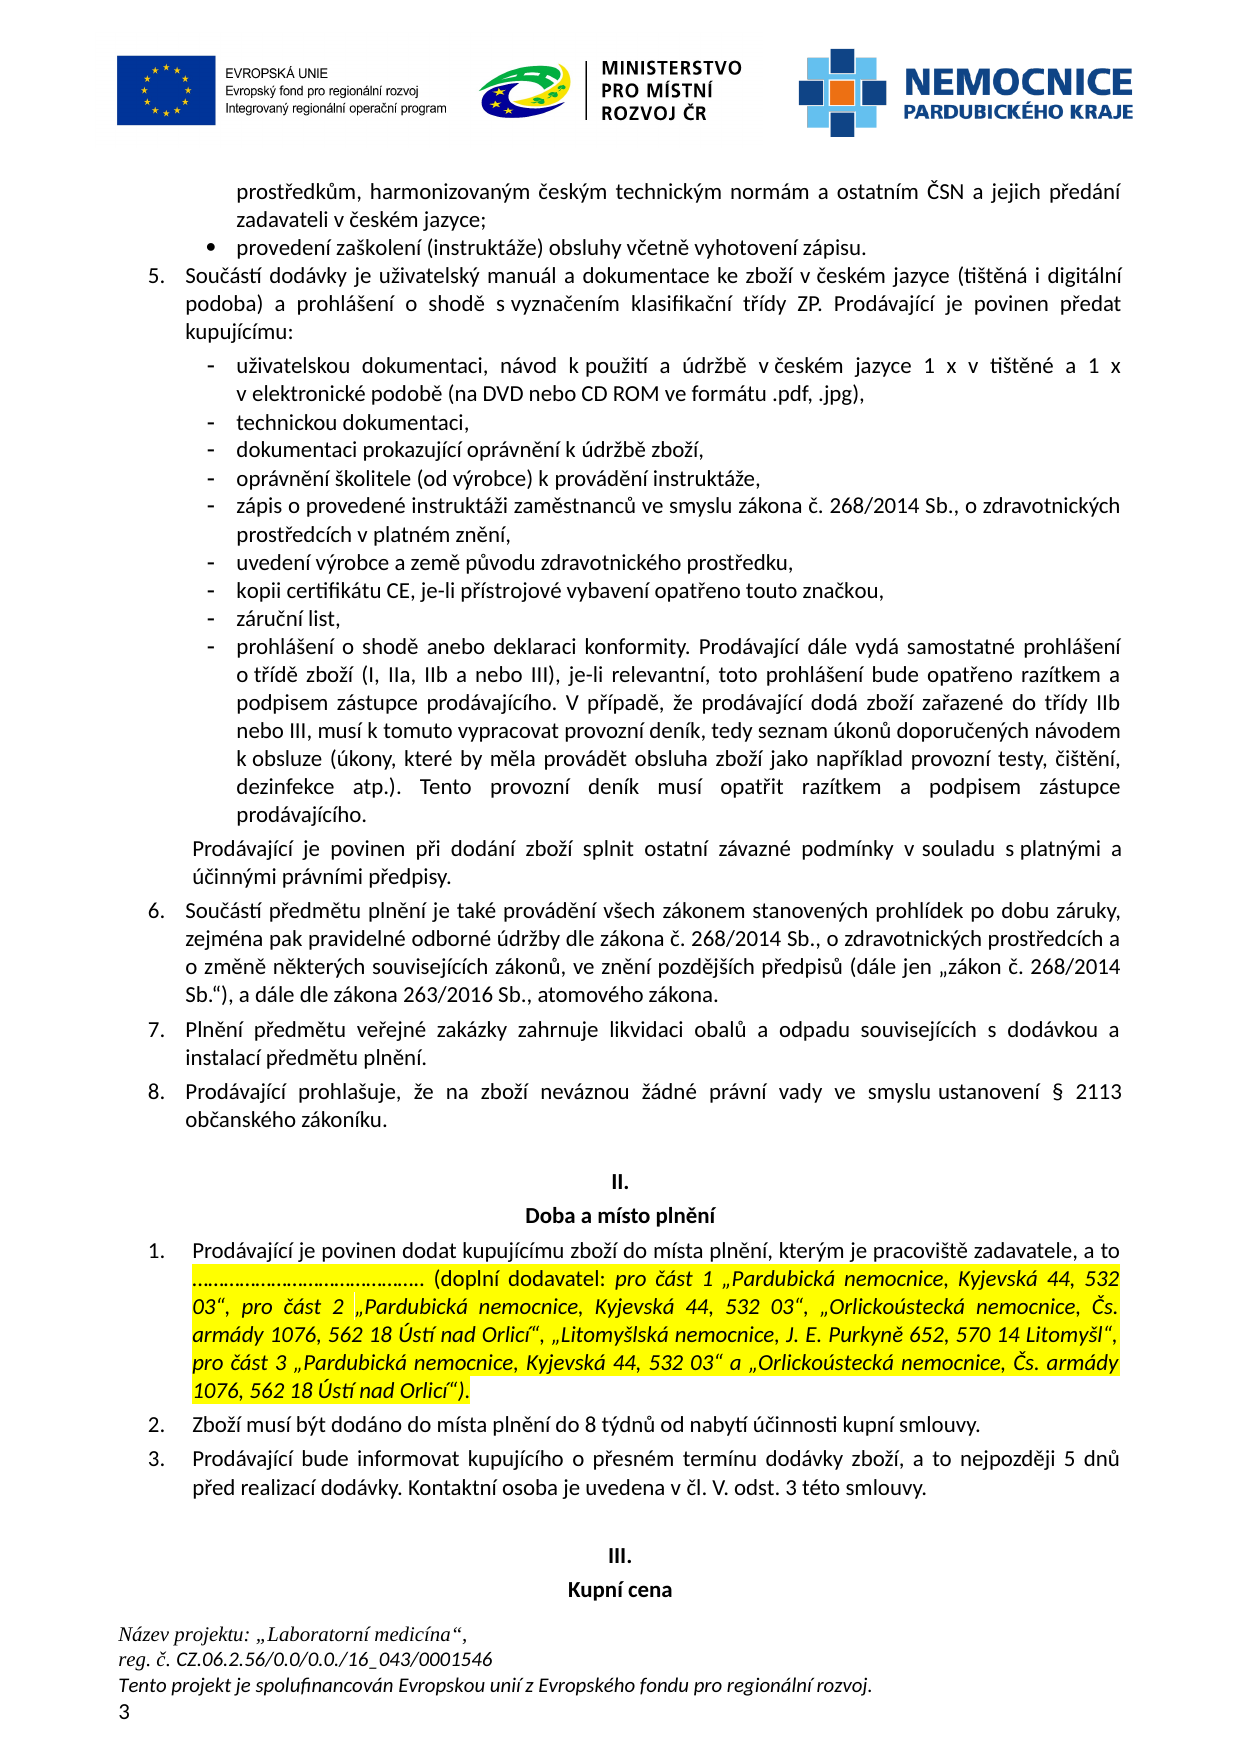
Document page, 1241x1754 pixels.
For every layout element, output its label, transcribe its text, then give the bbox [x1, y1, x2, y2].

list provedení zaškolení (instruktáže) obsluhy včetně vyhotovení zápisu. [207, 233, 1122, 261]
list uživatelskou dokumentaci, návod k použití a údržbě v českém jazyce 1 x v tištěné a 1 x v elektronické podobě (na DVD nebo CD ROM ve formátu .pdf, .jpg), [207, 352, 1122, 408]
list Prodávající prohlašuje, že na zboží neváznou žádné právní vady ve smyslu ustanovení § 2113 občanského zákoníku. [148, 1077, 1122, 1133]
picture [95, 32, 763, 148]
list dokumentaci prokazující oprávnění k údržbě zboží, [207, 436, 1122, 464]
list záruční list, [207, 604, 1122, 632]
list kopii certifikátu CE, je-li přístrojové vybavení opatřeno touto značkou, [207, 576, 1122, 604]
list Plnění předmětu veřejné zakázky zahrnuje likvidaci obalů a odpadu souvisejících s dodávkou a instalací předmětu plnění. [148, 1015, 1122, 1071]
list Prodávající je povinen dodat kupujícímu zboží do místa plnění, kterým je pracoviště zadavatele, a to …………………………………….. (doplní dodavatel: pro část 1 „Pardubická nemocnice, Kyjevská 44, 532 03“, pro část 2 „Pardubická nemocnice, Kyjevská 44, 532 03“, „Orlickoústecká nemocnice, Čs. armády 1076, 562 18 Ústí nad Orlicí“, „Litomyšlská nemocnice, J. E. Purkyně 652, 570 14 Litomyšl“, pro část 3 „Pardubická nemocnice, Kyjevská 44, 532 03“ a „Orlickoústecká nemocnice, Čs. armády 1076, 562 18 Ústí nad Orlicí“). [148, 1236, 1122, 1404]
list uvedení výrobce a země původu zdravotnického prostředku, [207, 548, 1122, 576]
list oprávnění školitele (od výrobce) k provádění instruktáže, [207, 464, 1122, 492]
text Prodávající je povinen při dodání zboží splnit ostatní závazné podmínky v souladu s platnými a účinnými právními předpisy. [192, 834, 1122, 890]
list Zboží musí být dodáno do místa plnění do 8 týdnů od nabytí účinnosti kupní smlouvy. [148, 1410, 1122, 1438]
text III. [118, 1541, 1122, 1569]
list technickou dokumentaci, [207, 408, 1122, 436]
text II. [118, 1167, 1122, 1195]
text Doba a místo plnění [118, 1202, 1122, 1230]
list prohlášení o shodě anebo deklaraci konformity. Prodávající dále vydá samostatné prohlášení o třídě zboží (I, IIa, IIb a nebo III), je-li relevantní, toto prohlášení bude opatřeno razítkem a podpisem zástupce prodávajícího. V případě, že prodávající dodá zboží zařazené do třídy IIb nebo III, musí k tomuto vypracovat provozní deník, tedy seznam úkonů doporučených návodem k obsluze (úkony, které by měla provádět obsluha zboží jako například provozní testy, čištění, dezinfekce atp.). Tento provozní deník musí opatřit razítkem a podpisem zástupce prodávajícího. [207, 632, 1122, 828]
list Součástí předmětu plnění je také provádění všech zákonem stanovených prohlídek po dobu záruky, zejména pak pravidelné odborné údržby dle zákona č. 268/2014 Sb., o zdravotnických prostředcích a o změně některých souvisejících zákonů, ve znění pozdějších předpisů (dále jen „zákon č. 268/2014 Sb.“), a dále dle zákona 263/2016 Sb., atomového zákona. [148, 896, 1122, 1008]
list Prodávající bude informovat kupujícího o přesném termínu dodávky zboží, a to nejpozději 5 dnů před realizací dodávky. Kontaktní osoba je uvedena v čl. V. odst. 3 této smlouvy. [148, 1444, 1122, 1501]
picture [797, 47, 1133, 138]
text Kupní cena [118, 1575, 1122, 1603]
list Součástí dodávky je uživatelský manuál a dokumentace ke zboží v českém jazyce (tištěná i digitální podoba) a prohlášení o shodě s vyznačením klasifikační třídy ZP. Prodávající je povinen předat kupujícímu: [148, 261, 1122, 345]
list zápis o provedené instruktáži zaměstnanců ve smyslu zákona č. 268/2014 Sb., o zdravotnických prostředcích v platném znění, [207, 492, 1122, 548]
